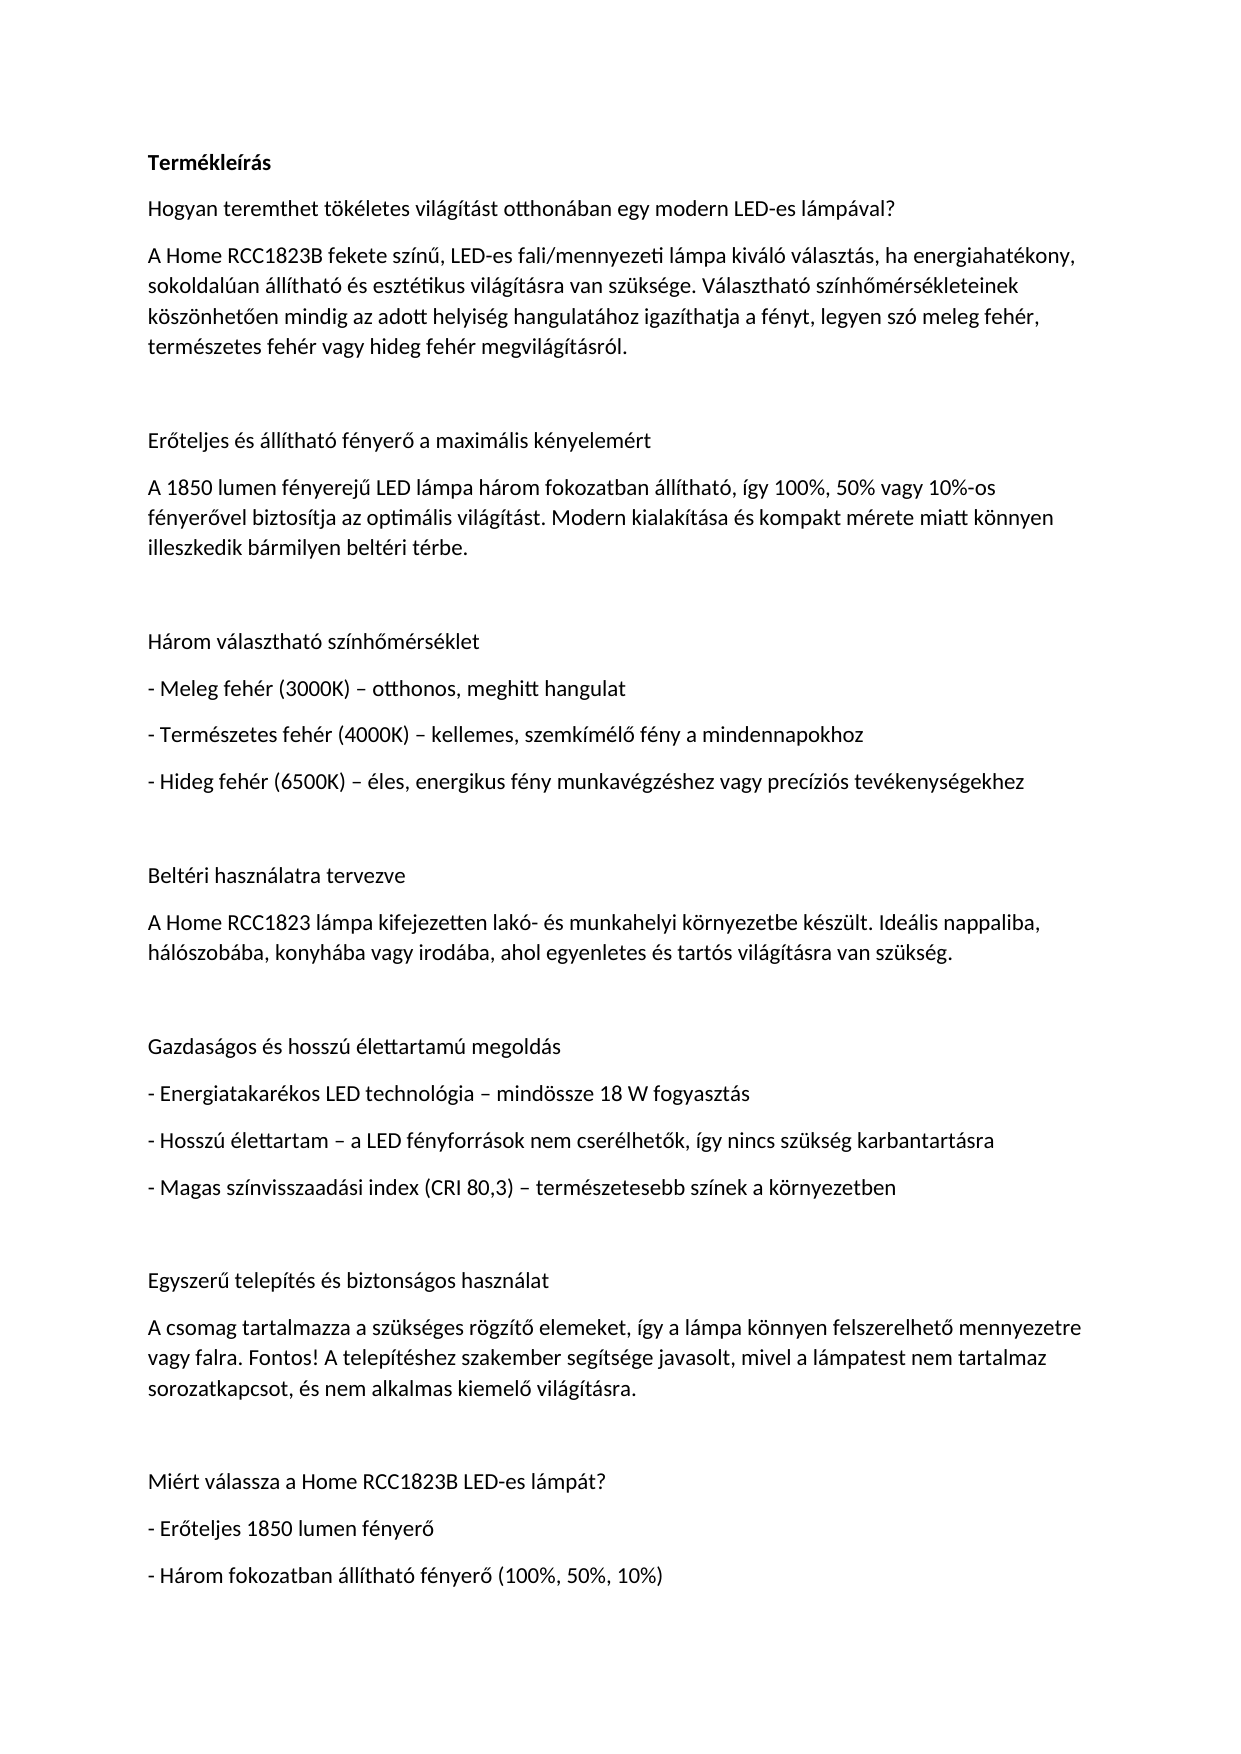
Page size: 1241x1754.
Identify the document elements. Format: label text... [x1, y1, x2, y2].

text - Erőteljes 1850 lumen fényerő [148, 1514, 1093, 1542]
text A 1850 lumen fényerejű LED lámpa három fokozatban állítható, így 100%, 50% vagy 10%-os fényerővel biztosítja az optimális világítást. Modern kialakítása és kompakt mérete miatt könnyen illeszkedik bármilyen beltéri térbe. [148, 473, 1093, 561]
text A csomag tartalmazza a szükséges rögzítő elemeket, így a lámpa könnyen felszerelhető mennyezetre vagy falra. Fontos! A telepítéshez szakember segítsége javasolt, mivel a lámpatest nem tartalmaz sorozatkapcsot, és nem alkalmas kiemelő világításra. [148, 1313, 1093, 1402]
text Hogyan teremthet tökéletes világítást otthonában egy modern LED-es lámpával? [148, 194, 1093, 222]
text Gazdaságos és hosszú élettartamú megoldás [148, 1032, 1093, 1060]
text Erőteljes és állítható fényerő a maximális kényelemért [148, 426, 1093, 454]
text - Energiatakarékos LED technológia – mindössze 18 W fogyasztás [148, 1079, 1093, 1107]
text Termékleírás [148, 148, 1093, 176]
text A Home RCC1823B fekete színű, LED-es fali/mennyezeti lámpa kiváló választás, ha energiahatékony, sokoldalúan állítható és esztétikus világításra van szüksége. Választható színhőmérsékleteinek köszönhetően mindig az adott helyiség hangulatához igazíthatja a fényt, legyen szó meleg fehér, természetes fehér vagy hideg fehér megvilágításról. [148, 241, 1093, 360]
text A Home RCC1823 lámpa kifejezetten lakó- és munkahelyi környezetbe készült. Ideális nappaliba, hálószobába, konyhába vagy irodába, ahol egyenletes és tartós világításra van szükség. [148, 908, 1093, 966]
text - Meleg fehér (3000K) – otthonos, meghitt hangulat [148, 674, 1093, 702]
text Három választható színhőmérséklet [148, 627, 1093, 655]
text - Hideg fehér (6500K) – éles, energikus fény munkavégzéshez vagy precíziós tevékenységekhez [148, 767, 1093, 795]
text Egyszerű telepítés és biztonságos használat [148, 1266, 1093, 1294]
text - Hosszú élettartam – a LED fényforrások nem cserélhetők, így nincs szükség karbantartásra [148, 1126, 1093, 1154]
text Beltéri használatra tervezve [148, 861, 1093, 889]
text - Három fokozatban állítható fényerő (100%, 50%, 10%) [148, 1561, 1093, 1589]
text Miért válassza a Home RCC1823B LED-es lámpát? [148, 1467, 1093, 1495]
text - Magas színvisszaadási index (CRI 80,3) – természetesebb színek a környezetben [148, 1173, 1093, 1201]
text - Természetes fehér (4000K) – kellemes, szemkímélő fény a mindennapokhoz [148, 721, 1093, 748]
